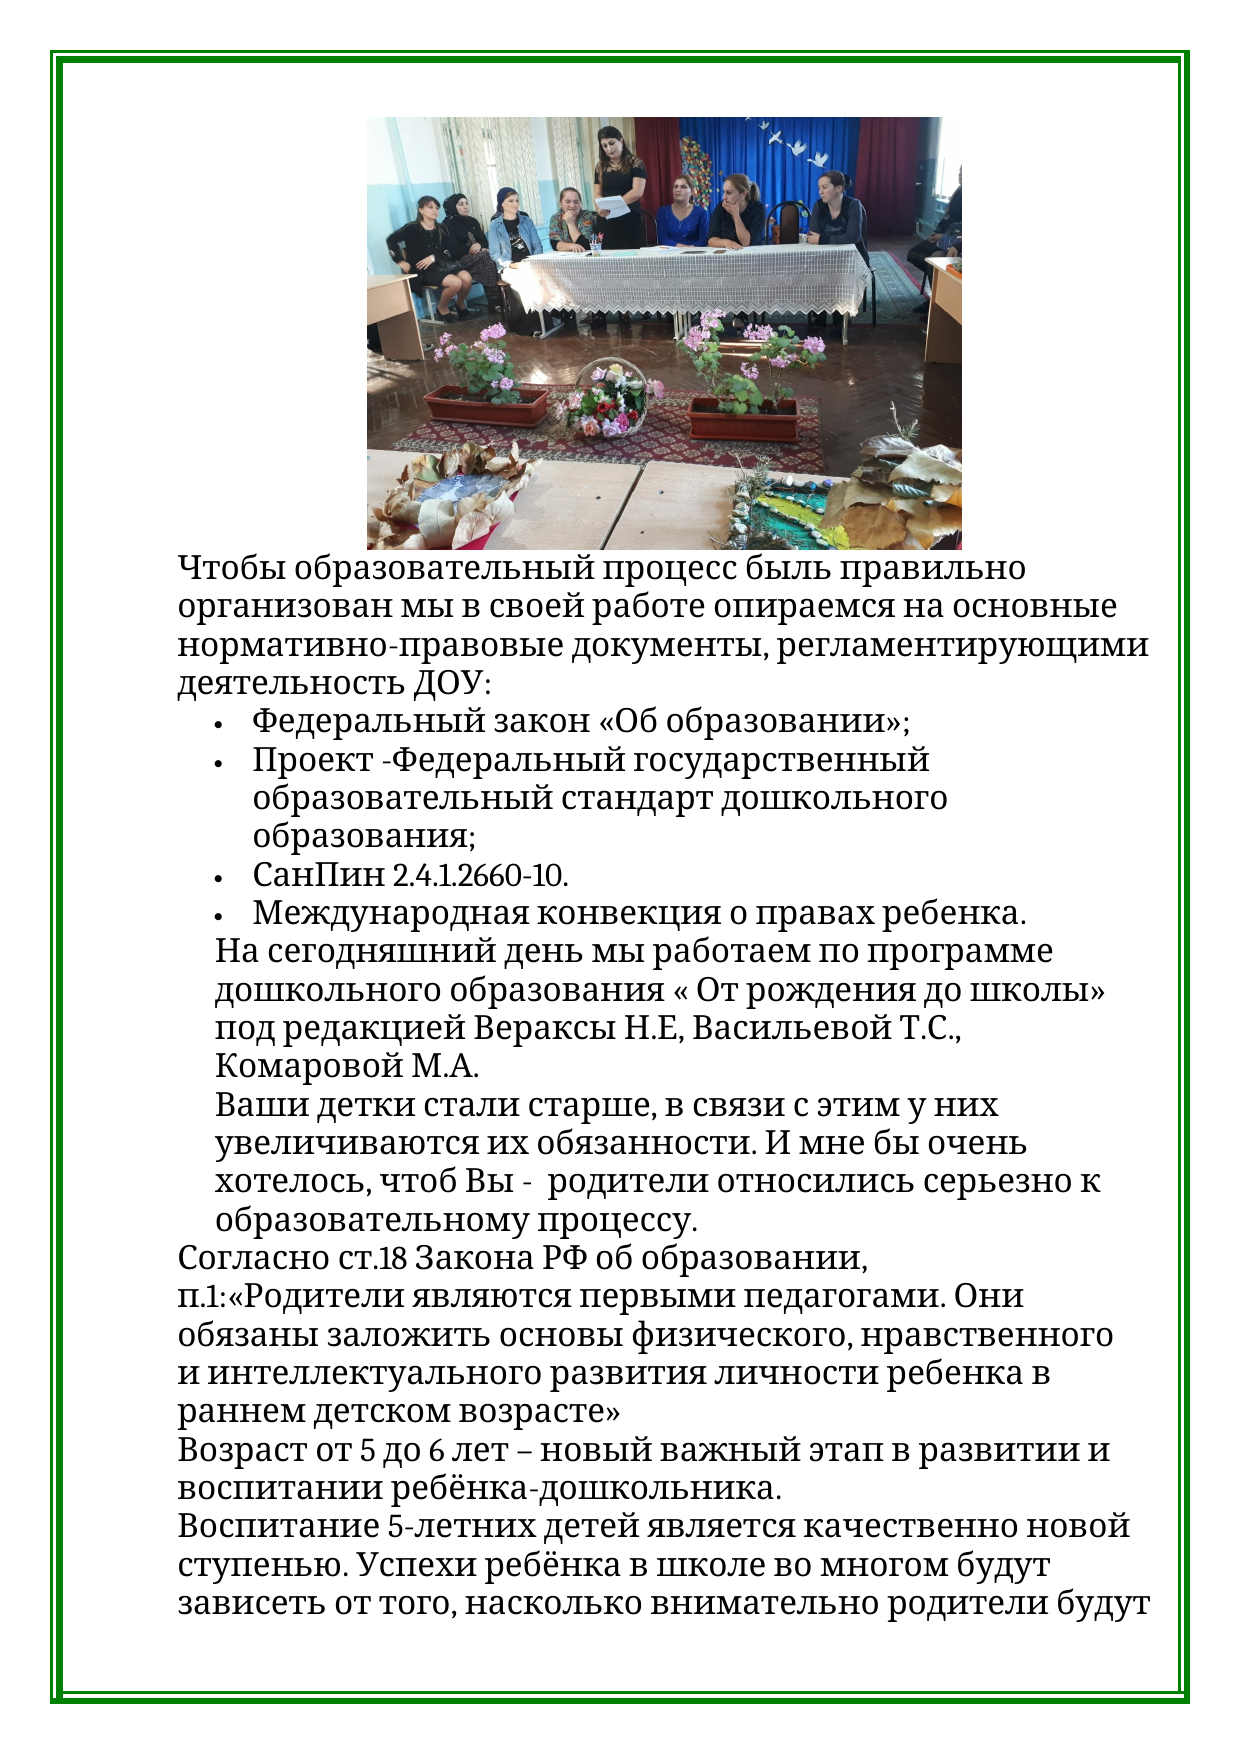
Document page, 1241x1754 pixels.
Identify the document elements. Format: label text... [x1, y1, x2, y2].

list Федеральный закон «Об образовании»; [214, 703, 1152, 741]
text На сегодняшний день мы работаем по программе дошкольного образования « От рождения до школы» под редакцией Вераксы Н.Е, Васильевой Т.С., Комаровой М.А. [214, 933, 1152, 1086]
list Проект -Федеральный государственный образовательный стандарт дошкольного образования; [214, 741, 1152, 856]
text Согласно ст.18 Закона РФ об образовании, [177, 1239, 1152, 1278]
list СанПин 2.4.1.2660-10. [214, 856, 1152, 894]
text Ваши детки стали старше, в связи с этим у них увеличиваются их обязанности. И мне бы очень хотелось, чтоб Вы - родители относились серьезно к образовательному процессу. [214, 1086, 1152, 1239]
list Международная конвекция о правах ребенка. [214, 894, 1152, 933]
text Возраст от 5 до 6 лет – новый важный этап в развитии и воспитании ребёнка-дошкольника. [177, 1431, 1152, 1508]
picture [367, 117, 962, 550]
text п.1:«Родители являются первыми педагогами. Они обязаны заложить основы физического, нравственного и интеллектуального развития личности ребенка в раннем детском возрасте» [177, 1278, 1152, 1431]
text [177, 1508, 1152, 1623]
text Чтобы образовательный процесс быль правильно организован мы в своей работе опираемся на основные нормативно-правовые документы, регламентирующими деятельность ДОУ: [177, 549, 1152, 703]
